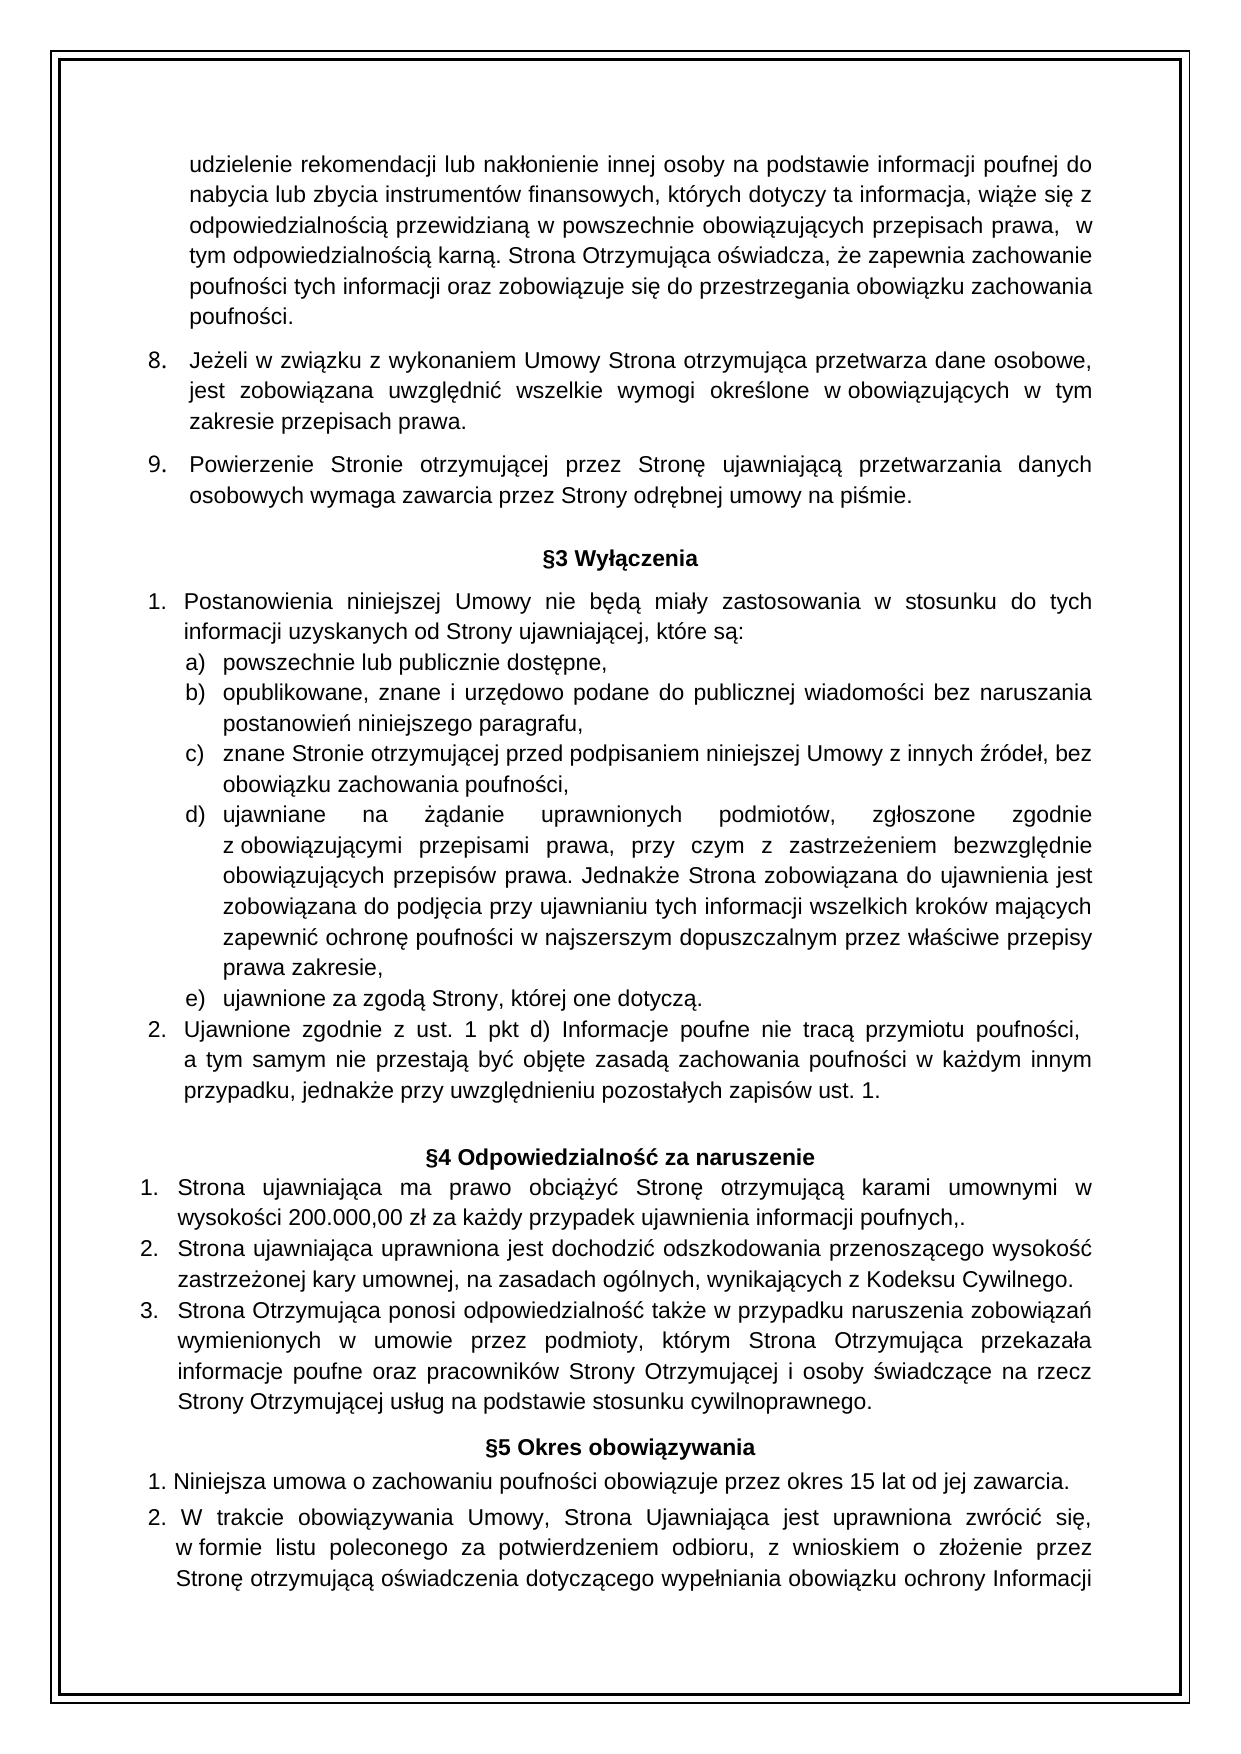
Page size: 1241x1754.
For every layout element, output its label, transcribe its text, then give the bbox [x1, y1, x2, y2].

list ujawnione za zgodą Strony, której one dotyczą. [185, 982, 1093, 1012]
text §3 Wyłączenia [148, 545, 1093, 571]
list Strona ujawniająca ma prawo obciążyć Stronę otrzymującą karami umownymi w wysokości 200.000,00 zł za każdy przypadek ujawnienia informacji poufnych,. [140, 1171, 1093, 1232]
list powszechnie lub publicznie dostępne, [185, 646, 1093, 676]
list znane Stronie otrzymującej przed podpisaniem niniejszej Umowy z innych źródeł, bez obowiązku zachowania poufności, [185, 737, 1093, 798]
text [148, 1501, 1093, 1592]
text §5 Okres obowiązywania [148, 1434, 1093, 1460]
list opublikowane, znane i urzędowo podane do publicznej wiadomości bez naruszania postanowień niniejszego paragrafu, [185, 676, 1093, 737]
list Powierzenie Stronie otrzymującej przez Stronę ujawniającą przetwarzania danych osobowych wymaga zawarcia przez Strony odrębnej umowy na piśmie. [148, 447, 1093, 509]
text 1. Niniejsza umowa o zachowaniu poufności obowiązuje przez okres 15 lat od jej zawarcia. [148, 1465, 1093, 1496]
list Jeżeli w związku z wykonaniem Umowy Strona otrzymująca przetwarza dane osobowe, jest zobowiązana uwzględnić wszelkie wymogi określone w obowiązujących w tym zakresie przepisach prawa. [148, 344, 1093, 435]
text §4 Odpowiedzialność za naruszenie [148, 1144, 1093, 1170]
list ujawniane na żądanie uprawnionych podmiotów, zgłoszone zgodnie z obowiązującymi przepisami prawa, przy czym z zastrzeżeniem bezwzględnie obowiązujących przepisów prawa. Jednakże Strona zobowiązana do ujawnienia jest zobowiązana do podjęcia przy ujawnianiu tych informacji wszelkich kroków mających zapewnić ochronę poufności w najszerszym dopuszczalnym przez właściwe przepisy prawa zakresie, [185, 798, 1093, 982]
list Strona Otrzymująca ponosi odpowiedzialność także w przypadku naruszenia zobowiązań wymienionych w umowie przez podmioty, którym Strona Otrzymująca przekazała informacje poufne oraz pracowników Strony Otrzymującej i osoby świadczące na rzecz Strony Otrzymującej usług na podstawie stosunku cywilnoprawnego. [140, 1294, 1093, 1416]
text 1. Postanowienia niniejszej Umowy nie będą miały zastosowania w stosunku do tych informacji uzyskanych od Strony ujawniającej, które są: [148, 585, 1093, 646]
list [148, 148, 1093, 331]
text 2. Ujawnione zgodnie z ust. 1 pkt d) Informacje poufne nie tracą przymiotu poufności, a tym samym nie przestają być objęte zasadą zachowania poufności w każdym innym przypadku, jednakże przy uwzględnieniu pozostałych zapisów ust. 1. [148, 1013, 1093, 1104]
list Strona ujawniająca uprawniona jest dochodzić odszkodowania przenoszącego wysokość zastrzeżonej kary umownej, na zasadach ogólnych, wynikających z Kodeksu Cywilnego. [140, 1232, 1093, 1293]
